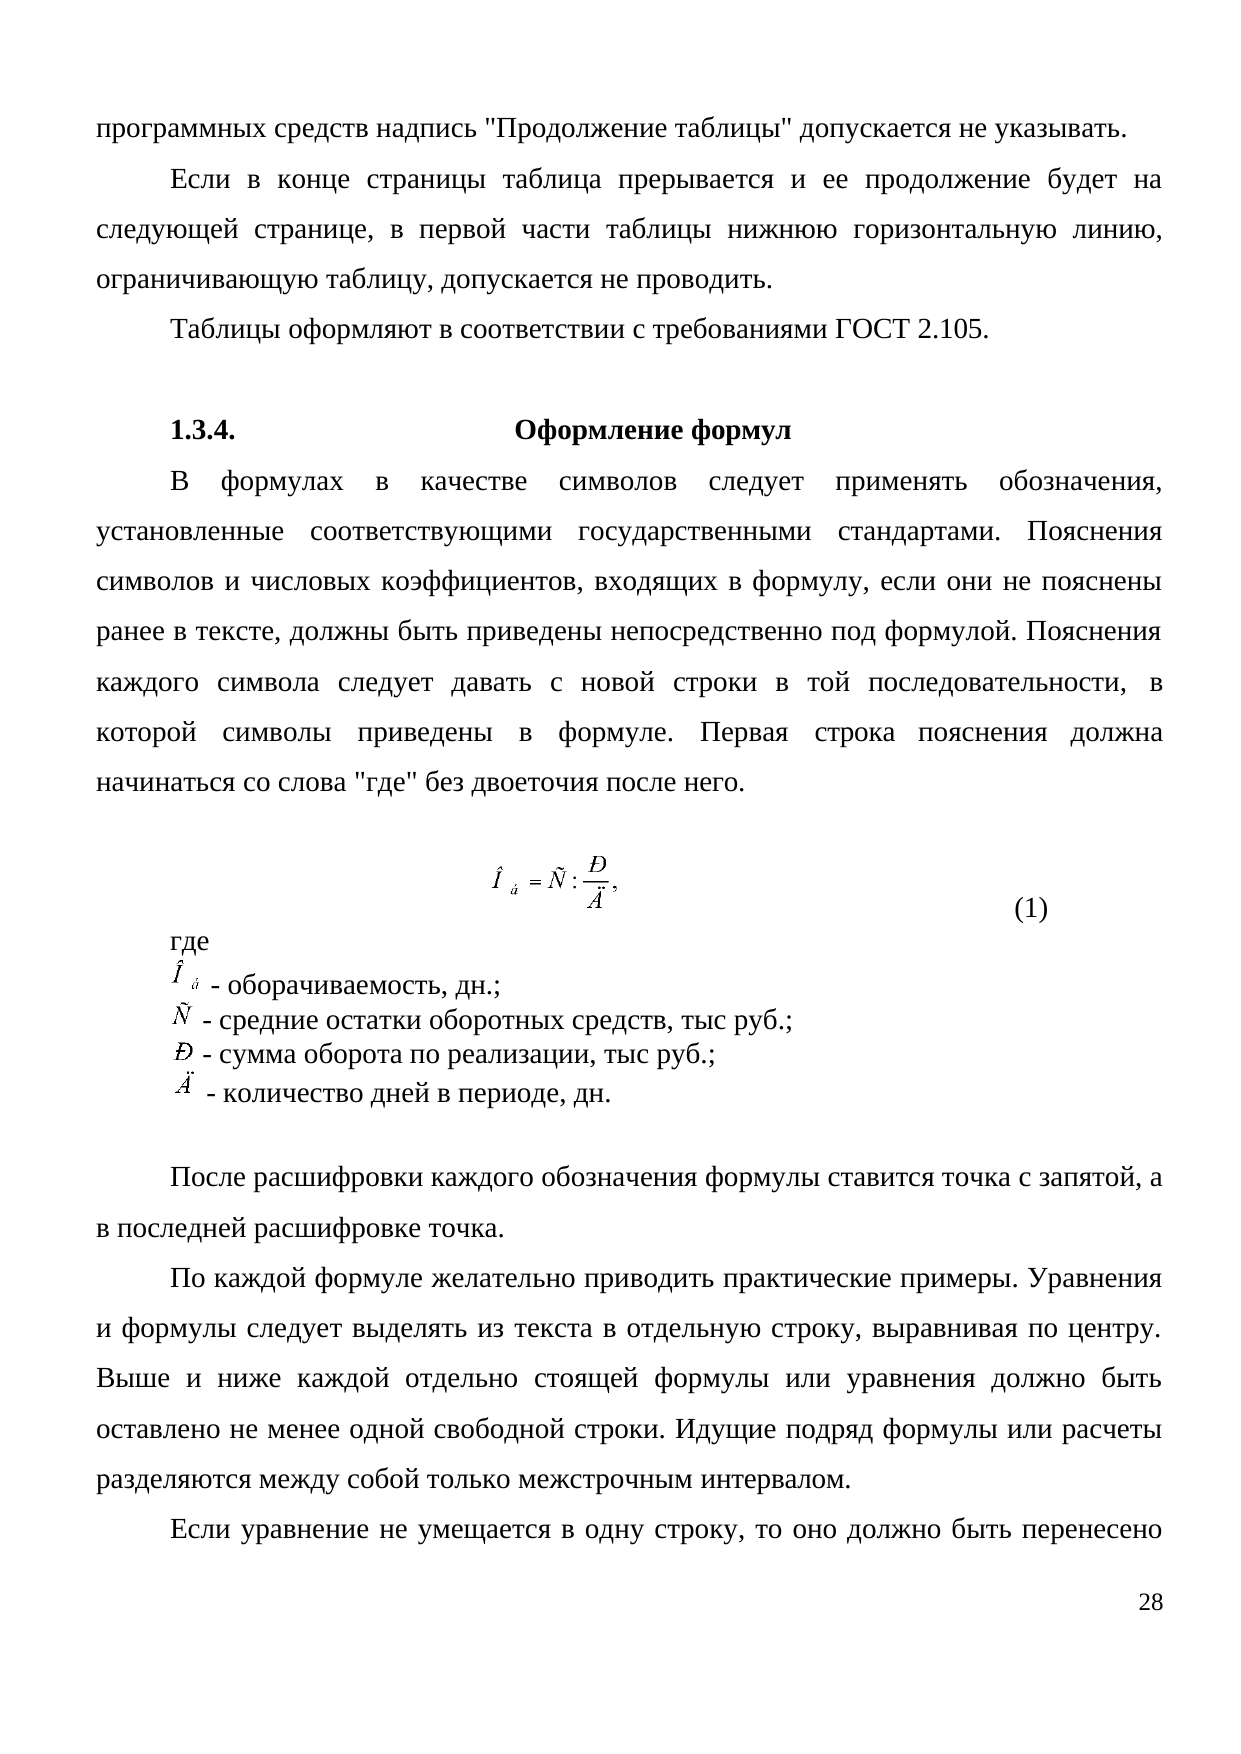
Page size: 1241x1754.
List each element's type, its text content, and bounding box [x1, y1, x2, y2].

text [96, 110, 1163, 144]
text - средние остатки оборотных средств, тыс руб.; [96, 1001, 1163, 1036]
text - оборачиваемость, дн.; [96, 957, 1163, 1001]
picture [169, 1069, 199, 1103]
text Таблицы оформляют в соответствии с требованиями ГОСТ 2.105. [96, 312, 1163, 345]
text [96, 1512, 1163, 1545]
text В формулах в качестве символов следует применять обозначения, установленные соответствующими государственными стандартами. Пояснения символов и числовых коэффициентов, входящих в формулу, если они не пояснены ранее в тексте, должны быть приведены непосредственно под формулой. Пояснения каждого символа следует давать с новой строки в той последовательности, в которой символы приведены в формуле. Первая строка пояснения должна начинаться со слова "где" без двоеточия после него. [96, 463, 1163, 798]
list Оформление формул [96, 412, 1163, 446]
picture [169, 1000, 195, 1030]
text - количество дней в периоде, дн. [96, 1069, 1163, 1109]
text где [96, 923, 1163, 957]
text - сумма оборота по реализации, тыс руб.; [96, 1036, 1163, 1069]
picture [169, 1036, 195, 1064]
text (1) [96, 848, 1163, 923]
picture [169, 956, 203, 995]
picture [489, 848, 621, 917]
text Если в конце страницы таблица прерывается и ее продолжение будет на следующей странице, в первой части таблицы нижнюю горизонтальную линию, ограничивающую таблицу, допускается не проводить. [96, 161, 1163, 295]
text По каждой формуле желательно приводить практические примеры. Уравнения и формулы следует выделять из текста в отдельную строку, выравнивая по центру. Выше и ниже каждой отдельно стоящей формулы или уравнения должно быть оставлено не менее одной свободной строки. Идущие подряд формулы или расчеты разделяются между собой только межстрочным интервалом. [96, 1260, 1163, 1495]
text После расшифровки каждого обозначения формулы ставится точка с запятой, а в последней расшифровке точка. [96, 1159, 1163, 1243]
